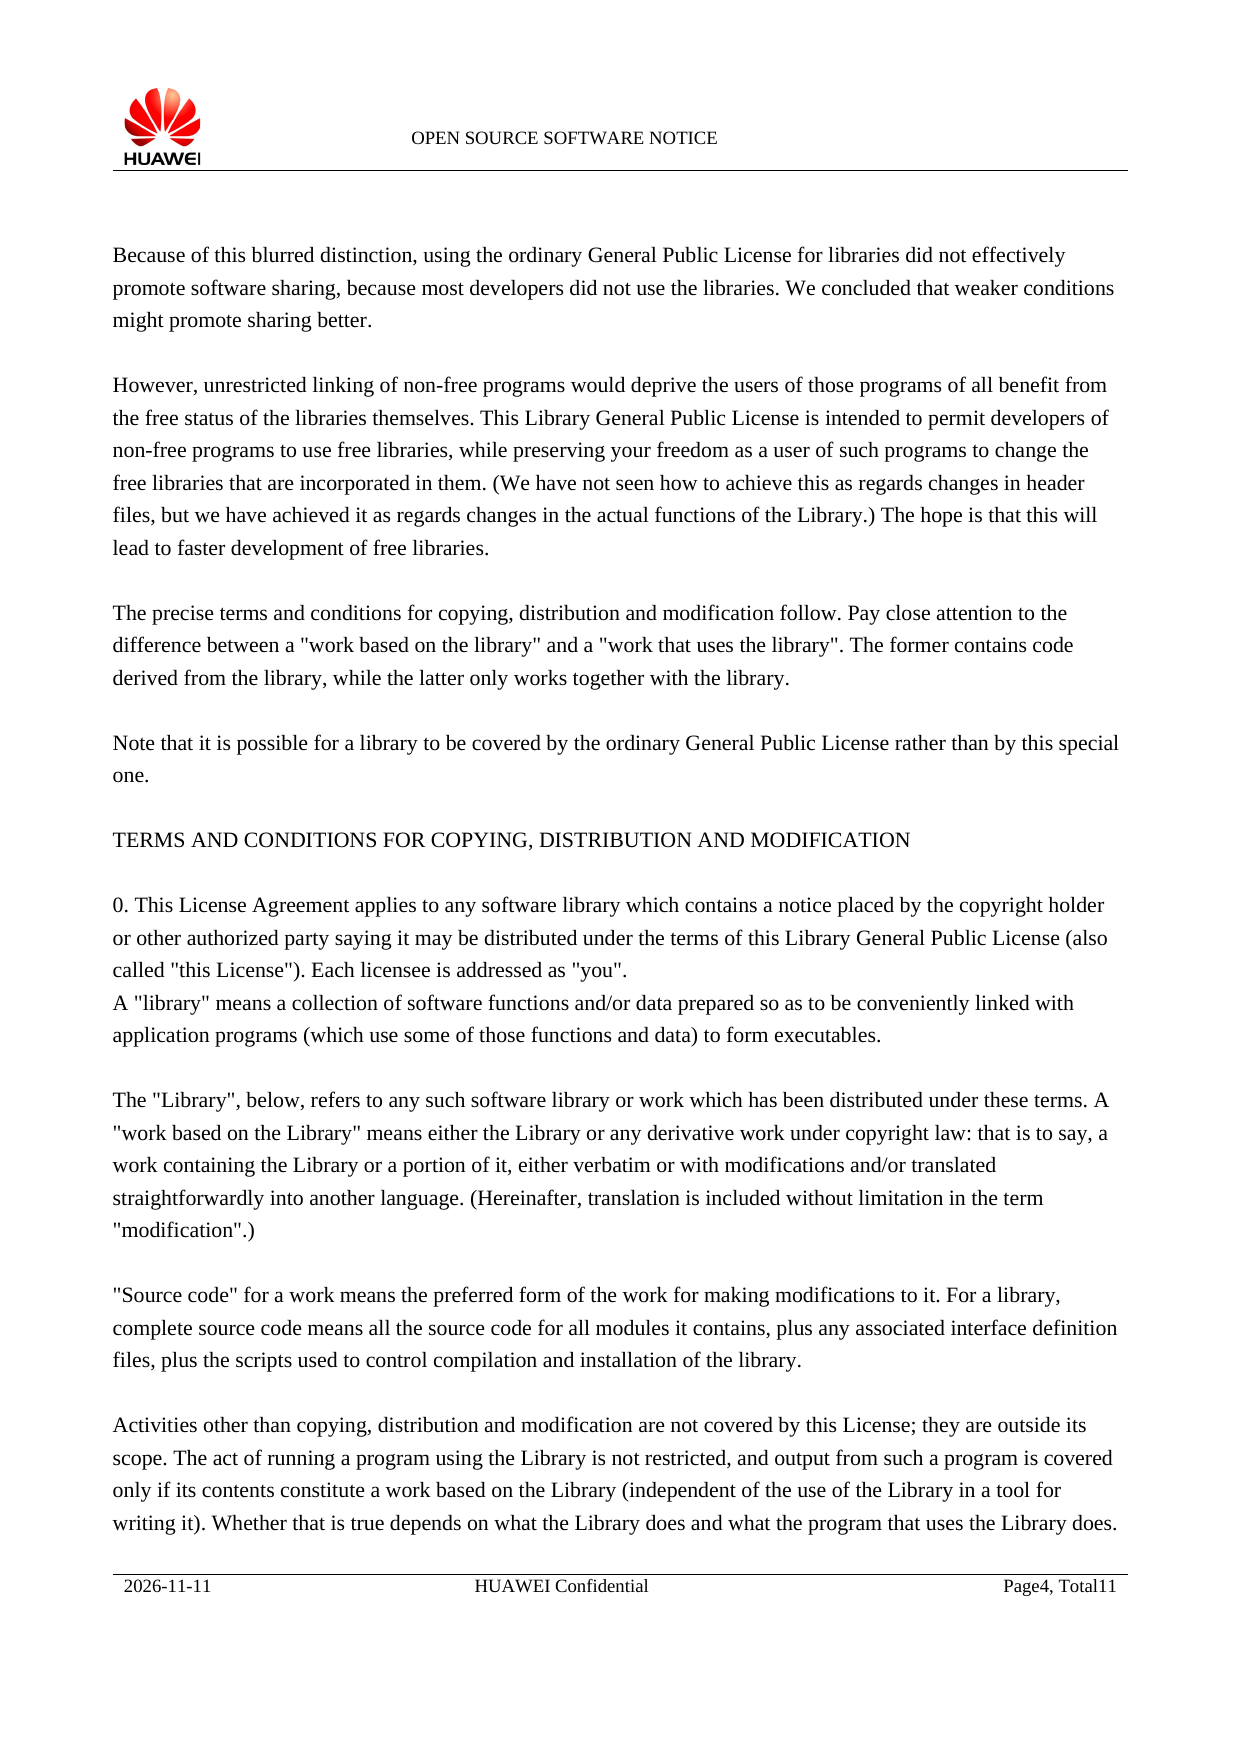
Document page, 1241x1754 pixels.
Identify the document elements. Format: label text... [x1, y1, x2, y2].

picture [124, 88, 201, 165]
